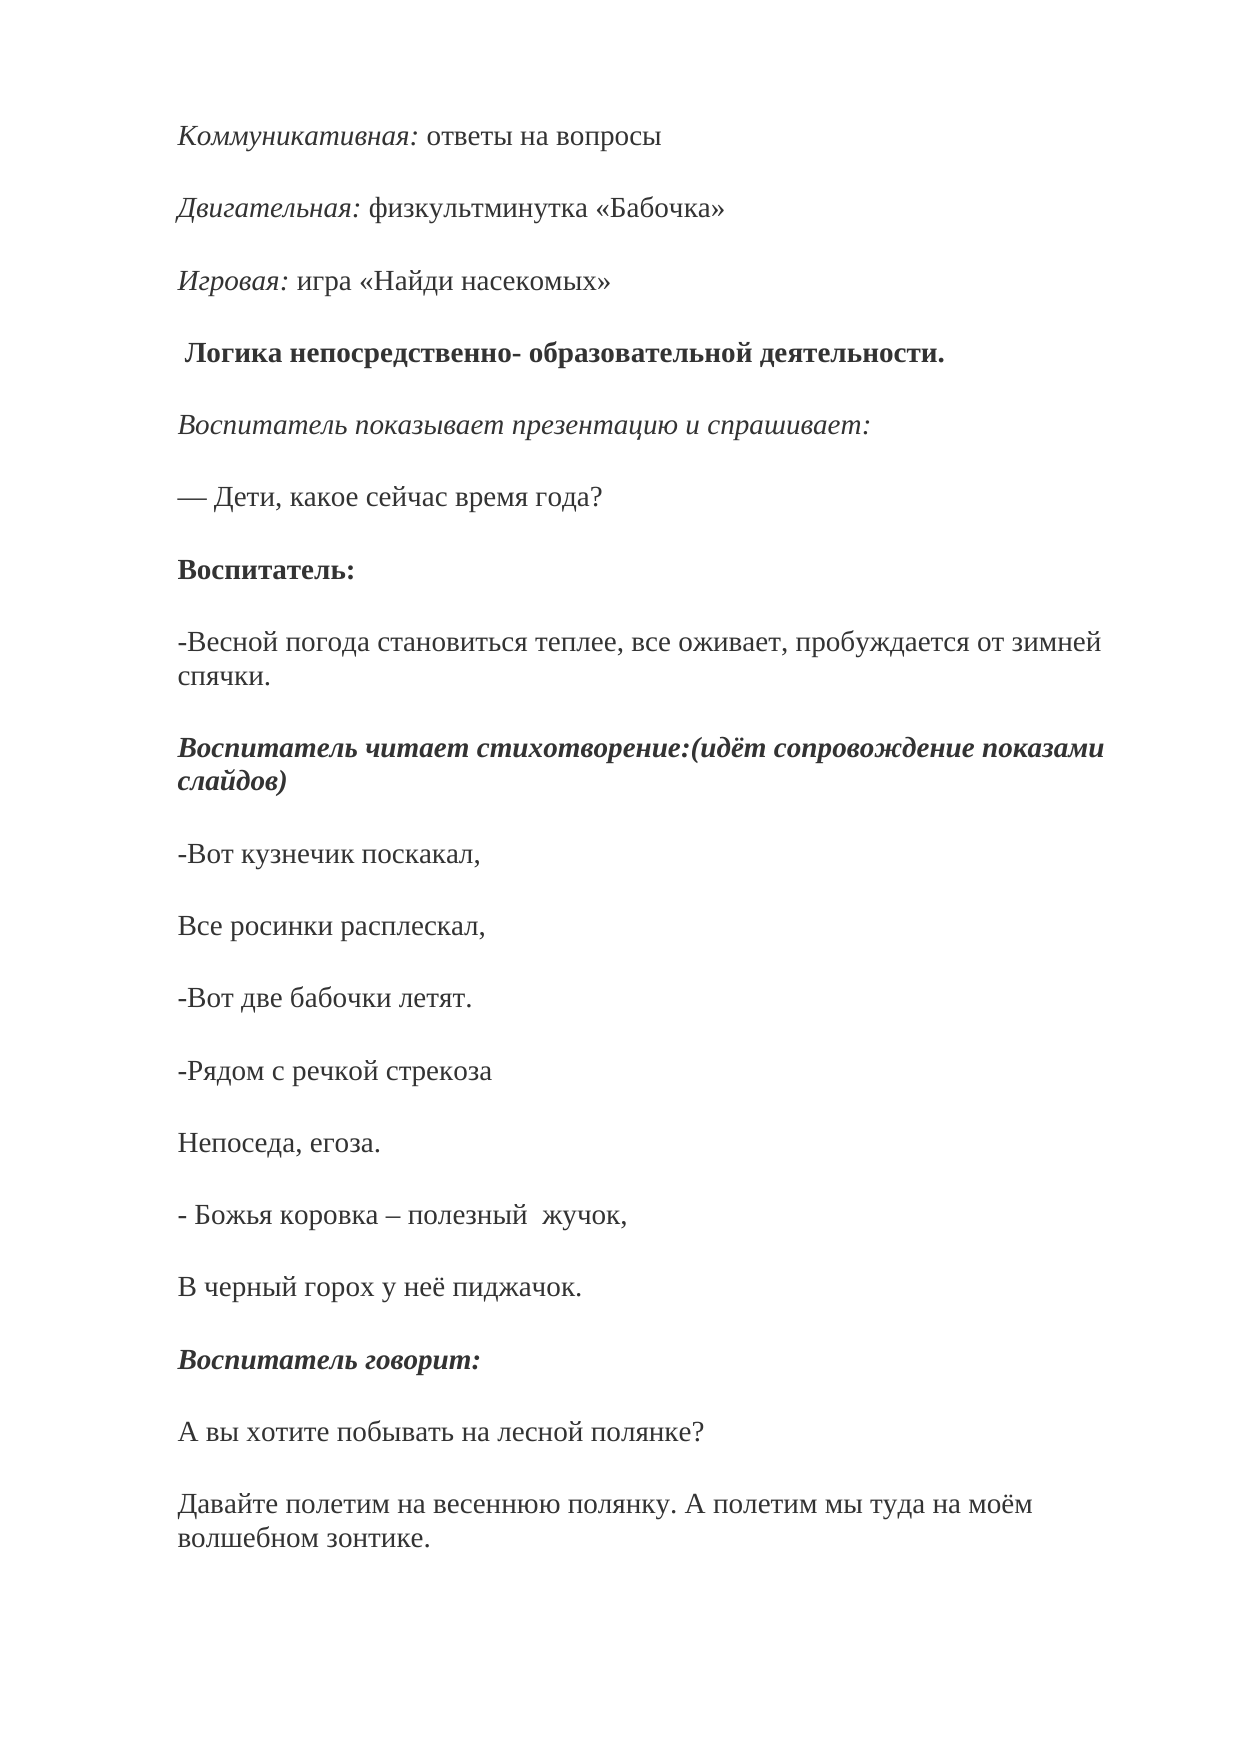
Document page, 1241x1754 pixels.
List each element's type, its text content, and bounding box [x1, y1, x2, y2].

text А вы хотите побывать на лесной полянке? [177, 1414, 1152, 1448]
text Логика непосредственно- образовательной деятельности. [177, 335, 1152, 368]
text Давайте полетим на весеннюю полянку. А полетим мы туда на моём волшебном зонтике. [177, 1486, 1152, 1553]
text Непоседа, егоза. [177, 1125, 1152, 1158]
text Воспитатель читает стихотворение:(идёт сопровождение показами слайдов) [177, 730, 1152, 797]
text Воспитатель говорит: [177, 1342, 1152, 1375]
text -Вот кузнечик поскакал, [177, 836, 1152, 869]
text -Рядом с речкой стрекоза [177, 1053, 1152, 1086]
text - Божья коровка – полезный жучок, [177, 1197, 1152, 1231]
text Воспитатель показывает презентацию и спрашивает: [177, 407, 1152, 441]
text — Дети, какое сейчас время года? [177, 479, 1152, 513]
text Двигательная: физкультминутка «Бабочка» [177, 190, 1152, 224]
text В черный горох у неё пиджачок. [177, 1269, 1152, 1303]
text -Вот две бабочки летят. [177, 980, 1152, 1014]
text Воспитатель: [177, 552, 1152, 585]
text Все росинки расплескал, [177, 908, 1152, 942]
text Игровая: игра «Найди насекомых» [177, 263, 1152, 296]
text Коммуникативная: ответы на вопросы [177, 118, 1152, 152]
text -Весной погода становиться теплее, все оживает, пробуждается от зимней спячки. [177, 624, 1152, 691]
